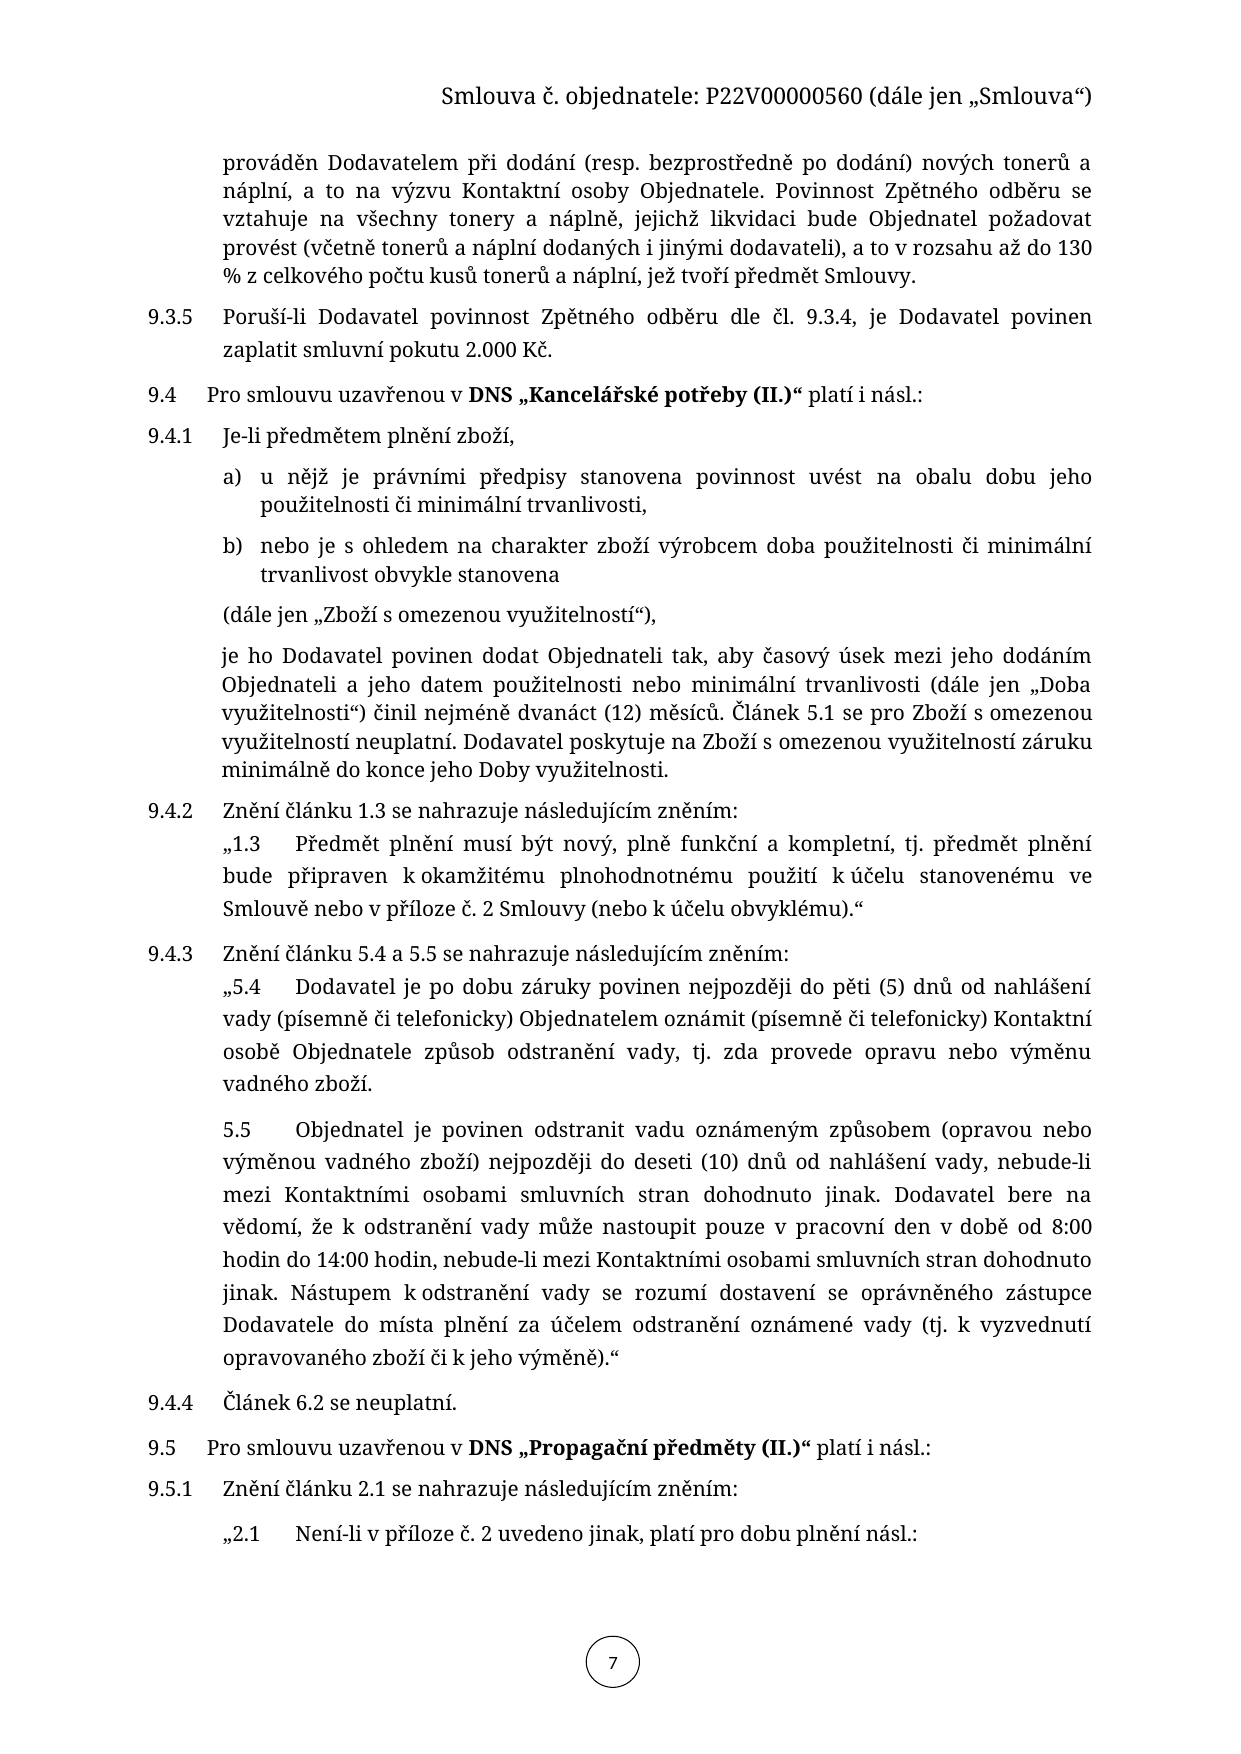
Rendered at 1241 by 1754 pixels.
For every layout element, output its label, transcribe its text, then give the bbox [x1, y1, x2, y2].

text je ho Dodavatel povinen dodat Objednateli tak, aby časový úsek mezi jeho dodáním Objednateli a jeho datem použitelnosti nebo minimální trvanlivosti (dále jen „Doba využitelnosti“) činil nejméně dvanáct (12) měsíců. Článek 5.1 se pro Zboží s omezenou využitelností neuplatní. Dodavatel poskytuje na Zboží s omezenou využitelností záruku minimálně do konce jeho Doby využitelnosti. [221, 642, 1093, 784]
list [148, 148, 1093, 290]
list Článek 6.2 se neuplatní. [148, 1388, 1093, 1416]
list Poruší-li Dodavatel povinnost Zpětného odběru dle čl. 9.3.4, je Dodavatel povinen zaplatit smluvní pokutu 2.000 Kč. [148, 302, 1093, 363]
text (dále jen „Zboží s omezenou využitelností“), [223, 601, 1093, 629]
list „1.3 Předmět plnění musí být nový, plně funkční a kompletní, tj. předmět plnění bude připraven k okamžitému plnohodnotnému použití k účelu stanovenému ve Smlouvě nebo v příloze č. 2 Smlouvy (nebo k účelu obvyklému).“ [223, 829, 1093, 922]
list „2.1 Není-li v příloze č. 2 uvedeno jinak, platí pro dobu plnění násl.: [223, 1519, 1093, 1548]
list Pro smlouvu uzavřenou v DNS „Kancelářské potřeby (II.)“ platí i násl.: [148, 380, 1093, 408]
list Znění článku 5.4 a 5.5 se nahrazuje následujícím zněním: [148, 939, 1093, 968]
list „5.4 Dodavatel je po dobu záruky povinen nejpozději do pěti (5) dnů od nahlášení vady (písemně či telefonicky) Objednatelem oznámit (písemně či telefonicky) Kontaktní osobě Objednatele způsob odstranění vady, tj. zda provede opravu nebo výměnu vadného zboží. [223, 972, 1093, 1098]
list 5.5 Objednatel je povinen odstranit vadu oznámeným způsobem (opravou nebo výměnou vadného zboží) nejpozději do deseti (10) dnů od nahlášení vady, nebude-li mezi Kontaktními osobami smluvních stran dohodnuto jinak. Dodavatel bere na vědomí, že k odstranění vady může nastoupit pouze v pracovní den v době od 8:00 hodin do 14:00 hodin, nebude-li mezi Kontaktními osobami smluvních stran dohodnuto jinak. Nástupem k odstranění vady se rozumí dostavení se oprávněného zástupce Dodavatele do místa plnění za účelem odstranění oznámené vady (tj. k vyzvednutí opravovaného zboží či k jeho výměně).“ [223, 1115, 1093, 1371]
list Znění článku 1.3 se nahrazuje následujícím zněním: [148, 796, 1093, 825]
list u nějž je právními předpisy stanovena povinnost uvést na obalu dobu jeho použitelnosti či minimální trvanlivosti, [223, 462, 1093, 519]
list nebo je s ohledem na charakter zboží výrobcem doba použitelnosti či minimální trvanlivost obvykle stanovena [223, 531, 1093, 588]
list Pro smlouvu uzavřenou v DNS „Propagační předměty (II.)“ platí i násl.: [148, 1433, 1093, 1462]
list Je-li předmětem plnění zboží, [148, 421, 1093, 449]
list Znění článku 2.1 se nahrazuje následujícím zněním: [148, 1474, 1093, 1502]
